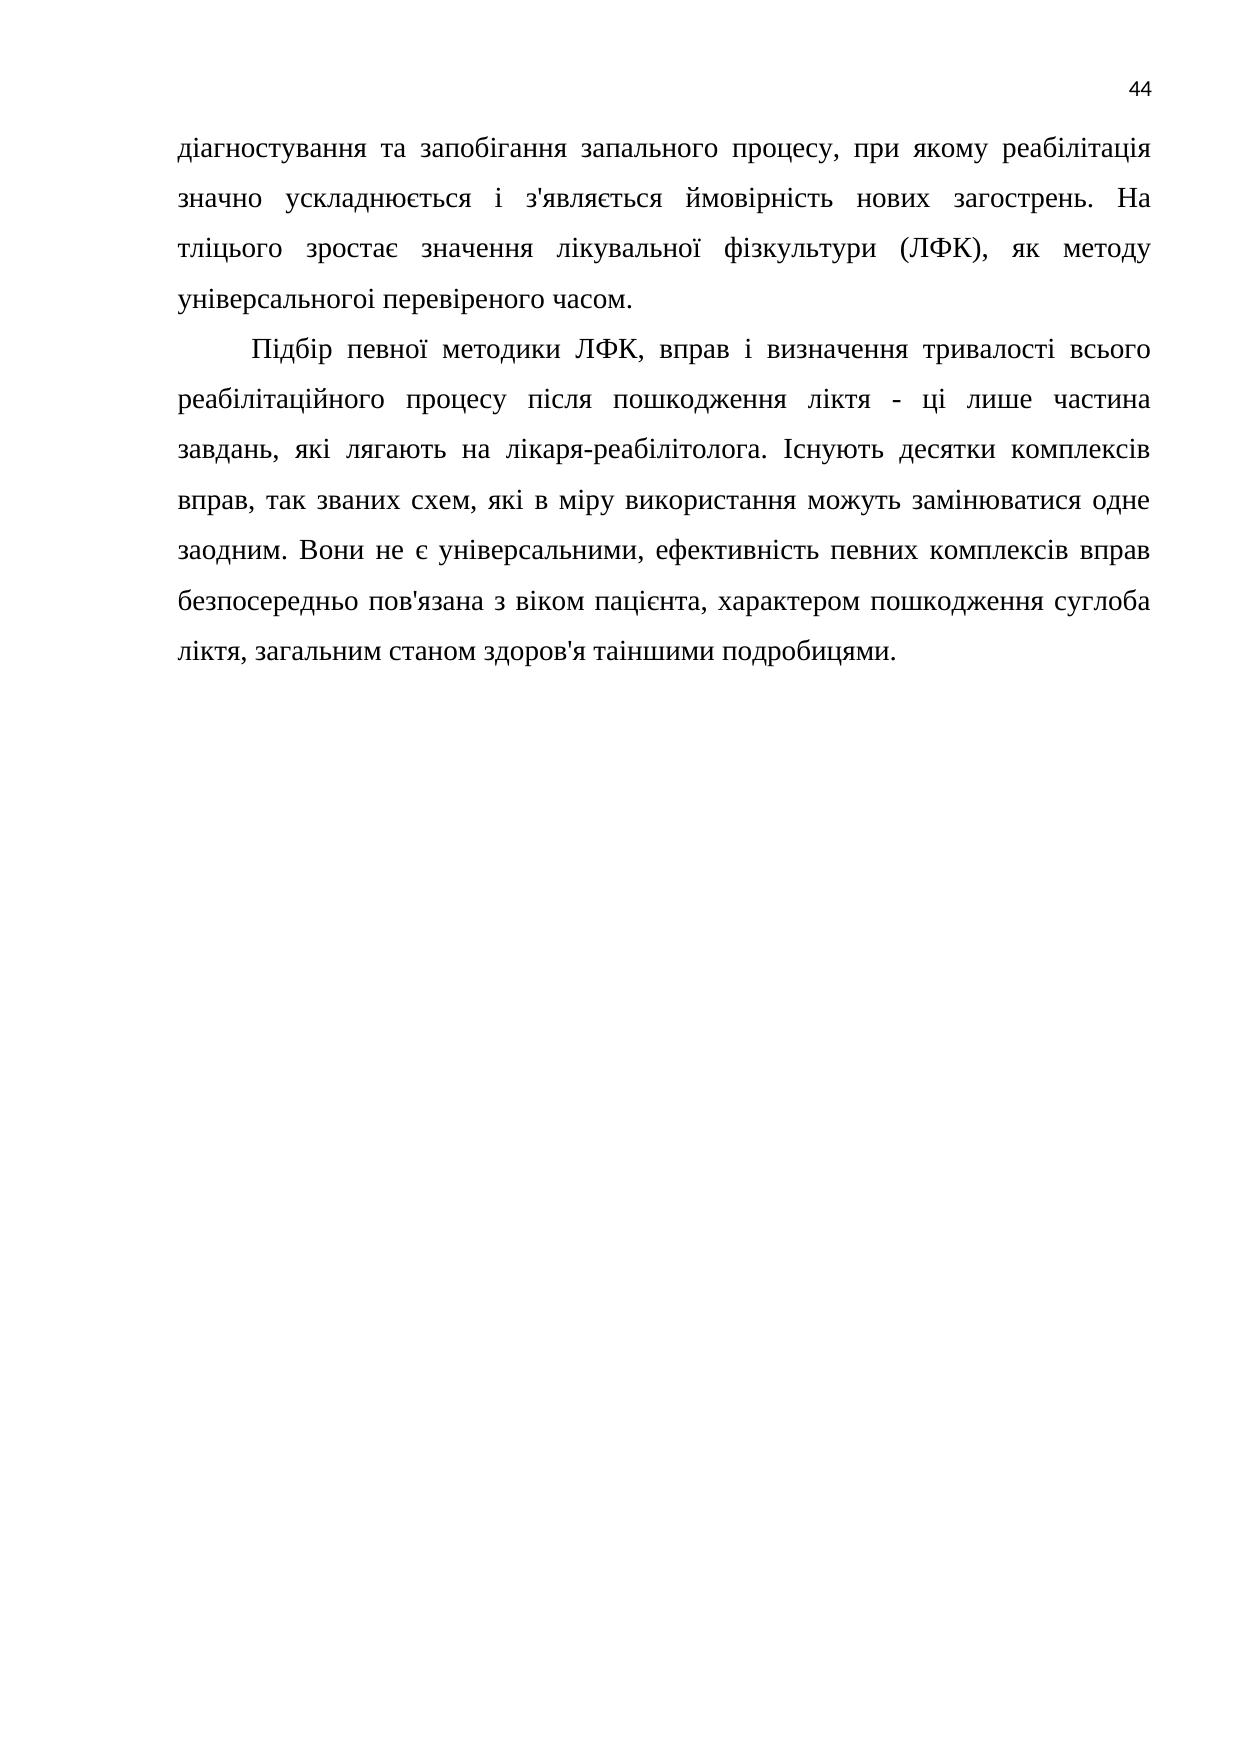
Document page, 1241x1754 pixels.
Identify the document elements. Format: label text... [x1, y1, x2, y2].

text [177, 130, 1152, 314]
text Підбір певної методики ЛФК, вправ і визначення тривалості всього реабілітаційного процесу після пошкодження ліктя - ці лише частина завдань, які лягають на лікаря-реабілітолога. Існують десятки комплексів вправ, так званих схем, які в міру використання можуть замінюватися одне заодним. Вони не є універсальними, ефективність певних комплексів вправ безпосередньо пов'язана з віком пацієнта, характером пошкодження суглоба ліктя, загальним станом здоров'я таіншими подробицями. [177, 331, 1152, 666]
